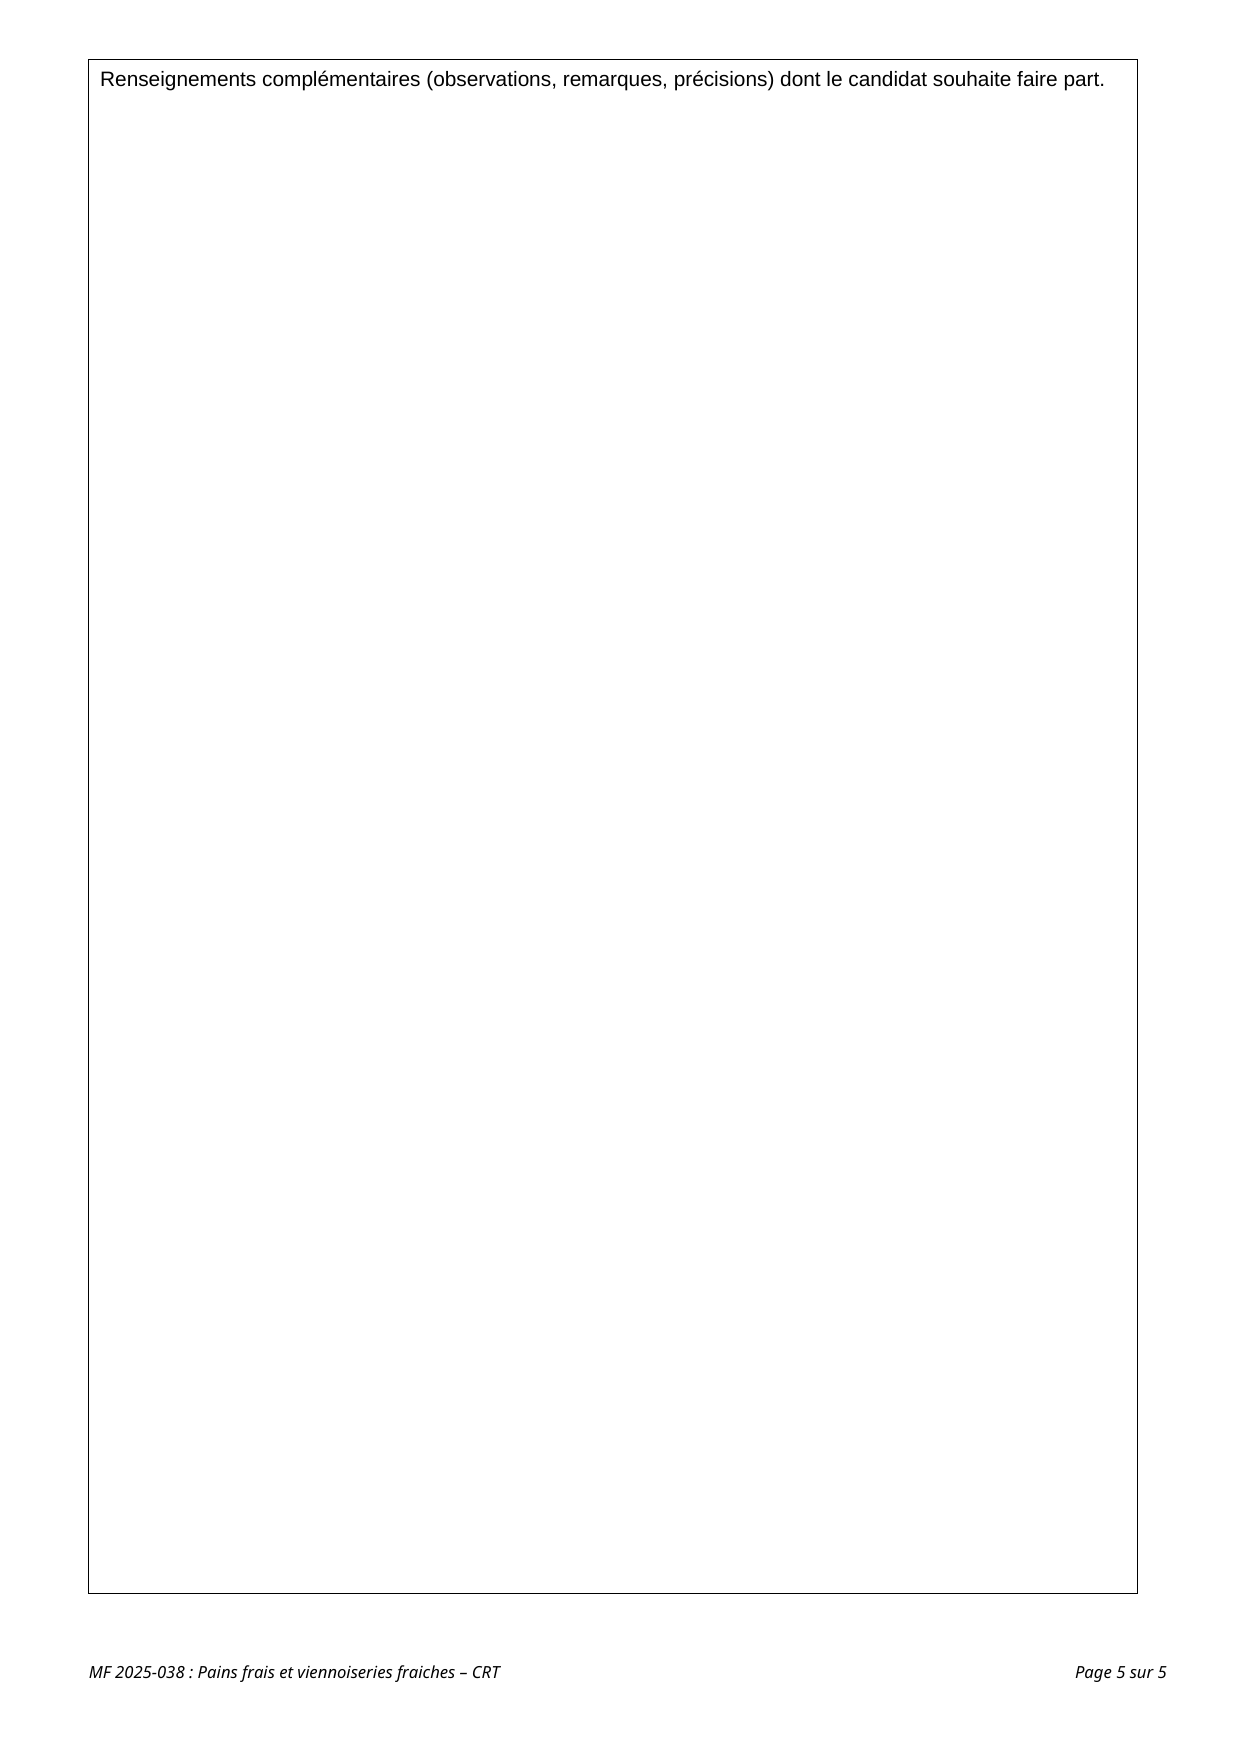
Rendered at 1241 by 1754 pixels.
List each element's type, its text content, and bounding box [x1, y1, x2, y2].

table_cell Renseignements complémentaires (observations, remarques, précisions) dont le candidat souhaite faire part. [89, 60, 1137, 1593]
